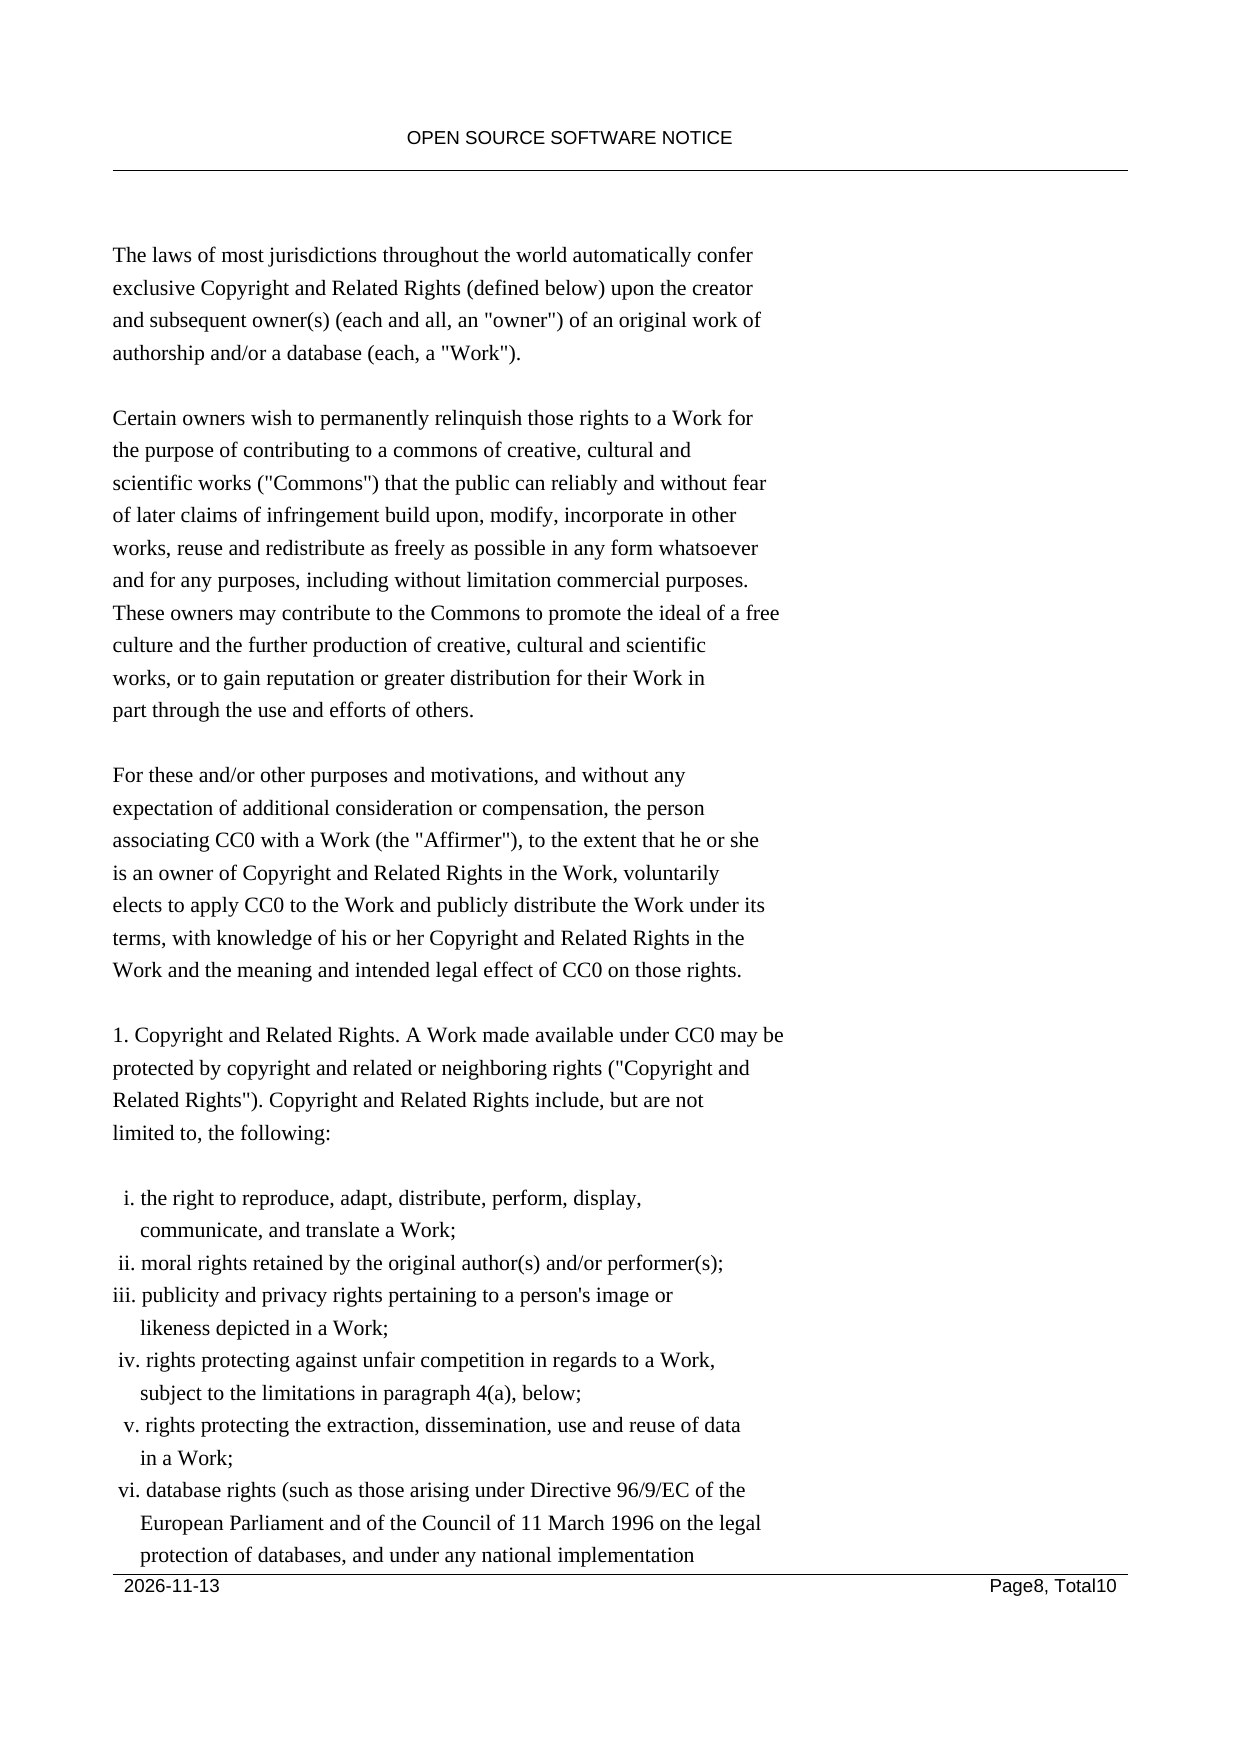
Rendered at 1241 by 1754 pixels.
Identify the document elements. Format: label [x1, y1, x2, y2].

text [112, 206, 1128, 1571]
